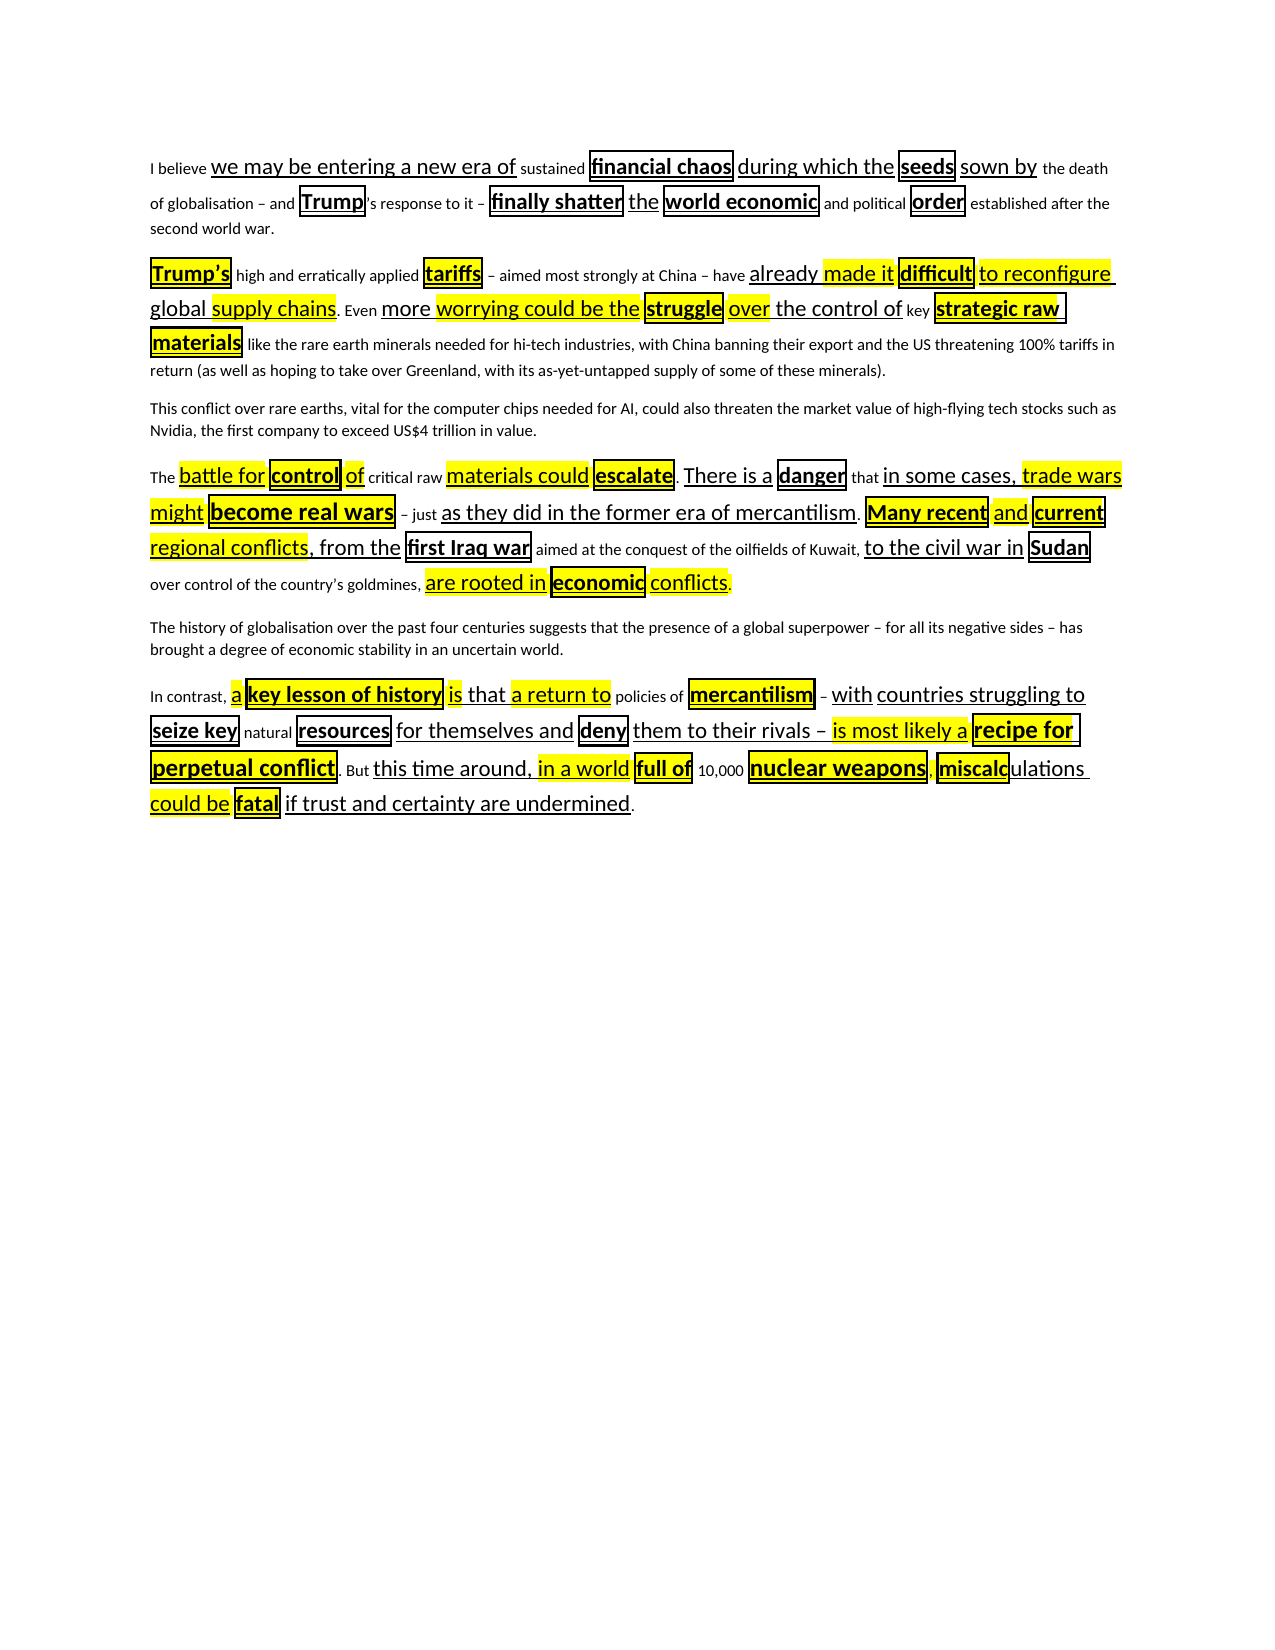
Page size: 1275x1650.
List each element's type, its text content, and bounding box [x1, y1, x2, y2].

text The history of globalisation over the past four centuries suggests that the presence of a global superpower – for all its negative sides – has brought a degree of economic stability in an uncertain world. [150, 617, 1125, 659]
text This conflict over rare earths, vital for the computer chips needed for AI, could also threaten the market value of high-flying tech stocks such as Nvidia, the first company to exceed US$4 trillion in value. [150, 399, 1125, 441]
text The battle for control of critical raw materials could escalate. There is a danger that in some cases, trade wars might become real wars – just as they did in the former era of mercantilism. Many recent and current regional conflicts, from the first Iraq war aimed at the conquest of the oilfields of Kuwait, to the civil war in Sudan over control of the country’s goldmines, are rooted in economic conflicts. [150, 459, 1125, 598]
text I believe we may be entering a new era of sustained financial chaos during which the seeds sown by the death of globalisation – and Trump’s response to it – finally shatter the world economic and political order established after the second world war. [150, 150, 1125, 239]
text Trump’s high and erratically applied tariffs – aimed most strongly at China – have already made it difficult to reconfigure global supply chains. Even more worrying could be the struggle over the control of key strategic raw materials like the rare earth minerals needed for hi-tech industries, with China banning their export and the US threatening 100% tariffs in return (as well as hoping to take over Greenland, with its as-yet-untapped supply of some of these minerals). [150, 257, 1125, 380]
text In contrast, a key lesson of history is that a return to policies of mercantilism – with countries struggling to seize key natural resources for themselves and deny them to their rivals – is most likely a recipe for perpetual conflict. But this time around, in a world full of 10,000 nuclear weapons, miscalculations could be fatal if trust and certainty are undermined. [150, 678, 1125, 819]
